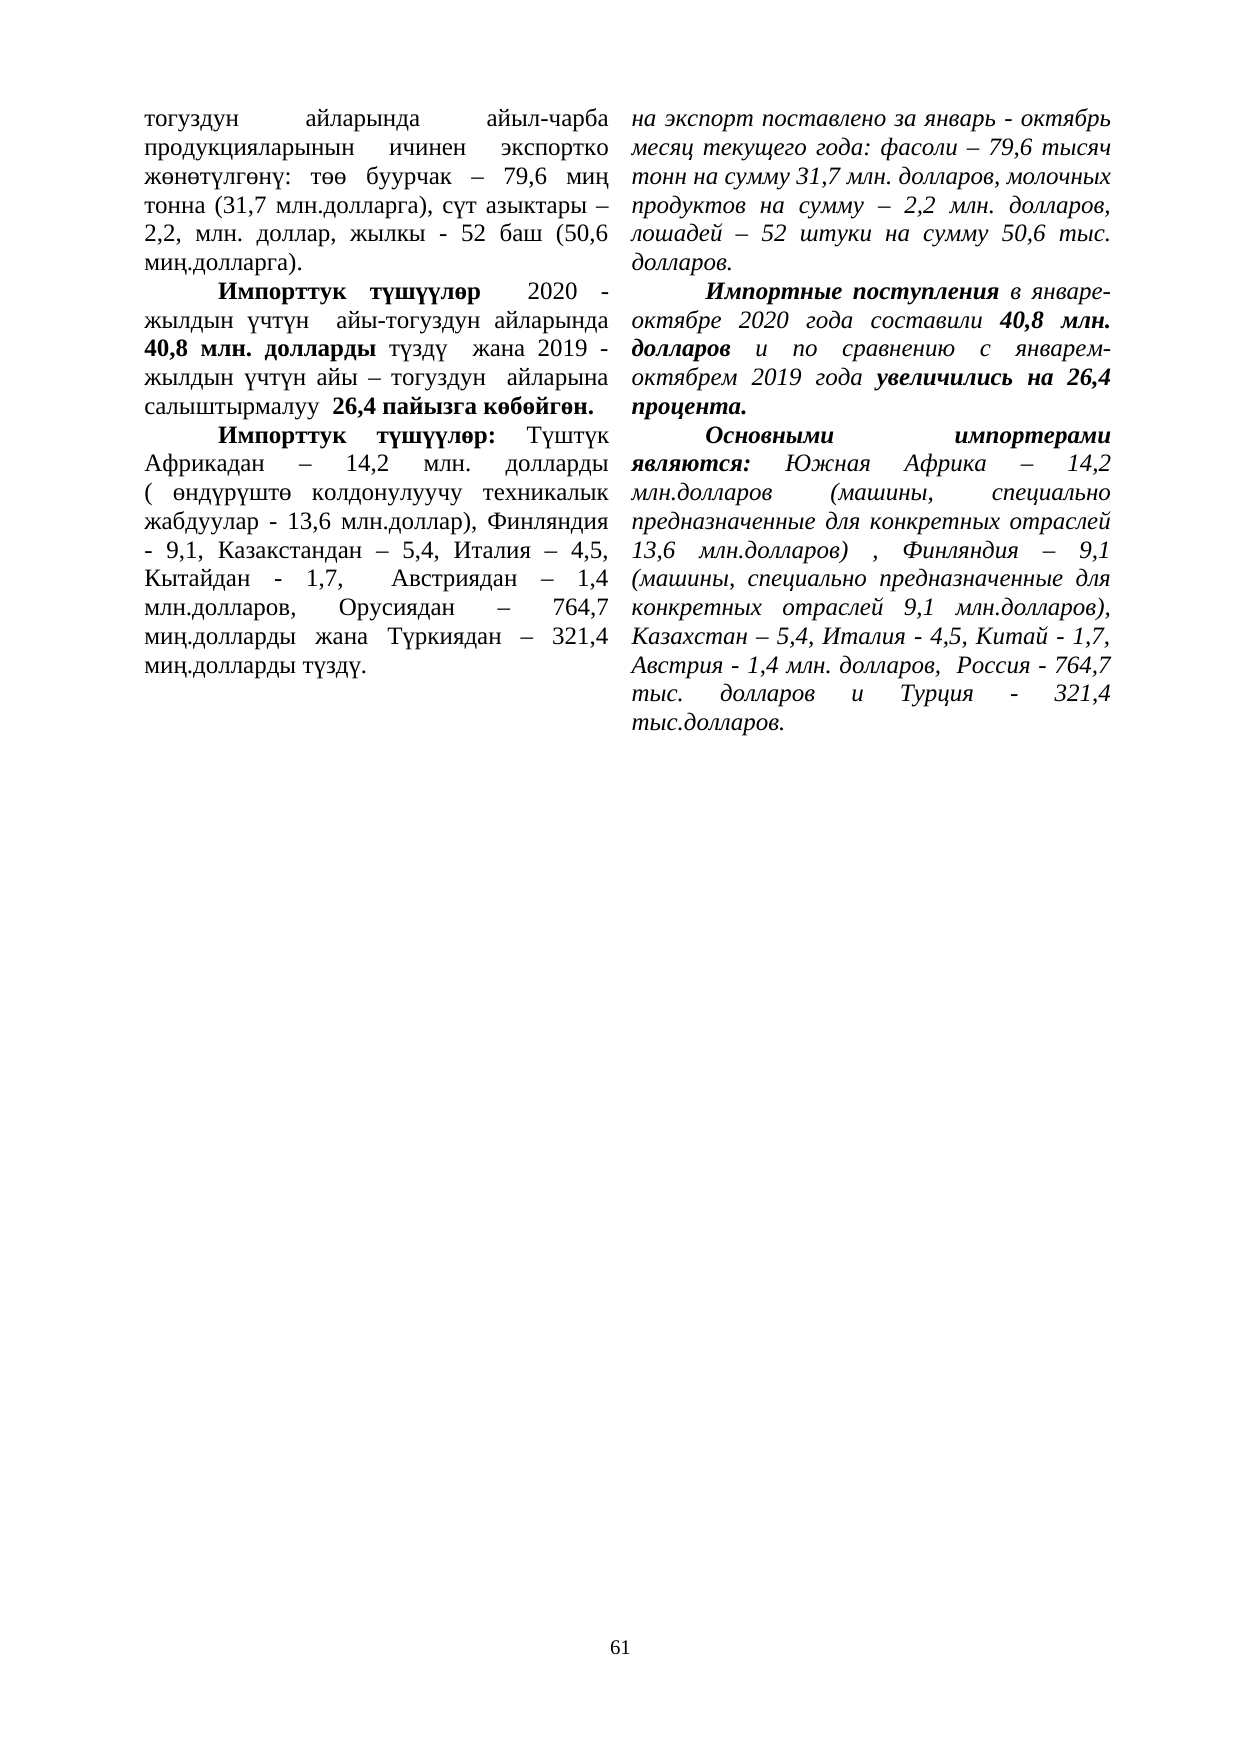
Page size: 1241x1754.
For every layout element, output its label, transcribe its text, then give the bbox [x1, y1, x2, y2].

table_cell Импорттук түшүүлөр 2020 - жылдын үчтүн айы-тогуздун айларында 40,8 млн. долларды түздү жана 2019 - жылдын үчтүн айы – тогуздун айларына салыштырмалуу 26,4 пайызга көбөйгөн. [133, 276, 620, 420]
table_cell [133, 104, 620, 276]
table_cell Импорттук түшүүлөр: Түштүк Африкадан – 14,2 млн. долларды ( өндүрүштө колдонулуучу техникалык жабдуулар - 13,6 млн.доллар), Финляндия - 9,1, Казакстандан – 5,4, Италия – 4,5, Кытайдан - 1,7, Австриядан – 1,4 млн.долларов, Орусиядан – 764,7 миң.долларды жана Түркиядан – 321,4 миң.долларды түздү. [133, 420, 620, 736]
table_cell Основными импортерами являются: Южная Африка – 14,2 млн.долларов (машины, специально предназначенные для конкретных отраслей 13,6 млн.долларов) , Финляндия – 9,1 (машины, специально предназначенные для конкретных отраслей 9,1 млн.долларов), Казахстан – 5,4, Италия - 4,5, Китай - 1,7, Австрия - 1,4 млн. долларов, Россия - 764,7 тыс. долларов и Турция - 321,4 тыс.долларов. [620, 420, 1122, 736]
table_cell Импортные поступления в январе-октябре 2020 года составили 40,8 млн. долларов и по сравнению с январем-октябрем 2019 года увеличились на 26,4 процента. [620, 276, 1122, 420]
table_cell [620, 104, 1122, 276]
